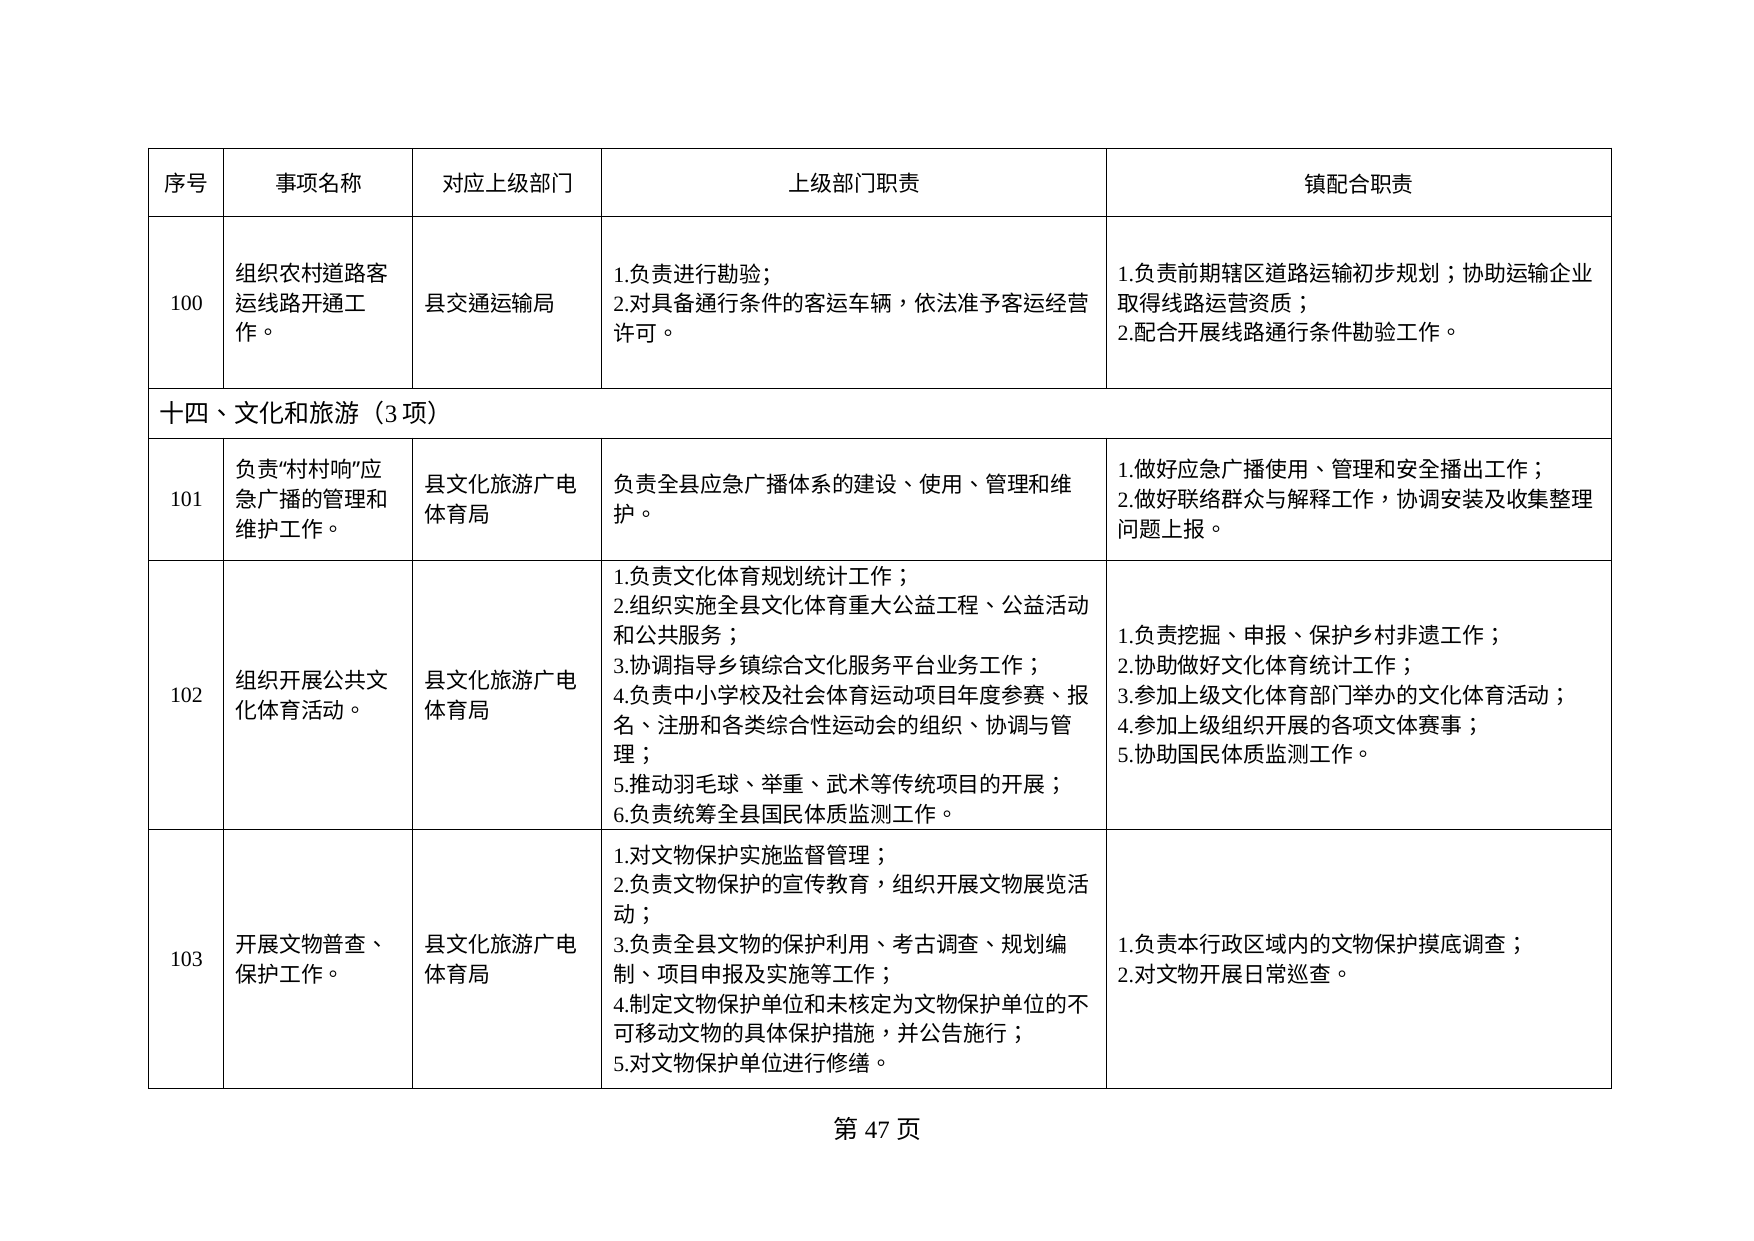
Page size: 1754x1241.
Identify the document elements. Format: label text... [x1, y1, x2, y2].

table_cell 101 [149, 439, 223, 559]
table_header 镇配合职责 [1107, 149, 1611, 216]
table_header 上级部门职责 [602, 149, 1106, 216]
table_cell 县文化旅游广电体育局 [413, 439, 601, 559]
table_cell 负责“村村响”应急广播的管理和维护工作。 [224, 439, 412, 559]
table_cell 组织开展公共文化体育活动。 [224, 561, 412, 829]
table_cell 开展文物普查、保护工作。 [224, 830, 412, 1088]
table_cell 102 [149, 561, 223, 829]
table_cell 县文化旅游广电体育局 [413, 561, 601, 829]
table_cell 1.做好应急广播使用、管理和安全播出工作； 2.做好联络群众与解释工作，协调安装及收集整理问题上报。 [1107, 439, 1611, 559]
table_cell 1.对文物保护实施监督管理； 2.负责文物保护的宣传教育，组织开展文物展览活动； 3.负责全县文物的保护利用、考古调查、规划编制、项目申报及实施等工作； 4.制定文物保护单位和未核定为文物保护单位的不可移动文物的具体保护措施，并公告施行； 5.对文物保护单位进行修缮。 [602, 830, 1106, 1088]
table_cell 县文化旅游广电体育局 [413, 830, 601, 1088]
table_cell 组织农村道路客运线路开通工作。 [224, 217, 412, 387]
table_cell 1.负责本行政区域内的文物保护摸底调查； 2.对文物开展日常巡查。 [1107, 830, 1611, 1088]
table_cell 1.负责进行勘验； 2.对具备通行条件的客运车辆，依法准予客运经营许可。 [602, 217, 1106, 387]
table_header 事项名称 [224, 149, 412, 216]
table_cell 负责全县应急广播体系的建设、使用、管理和维护。 [602, 439, 1106, 559]
table_cell 1.负责前期辖区道路运输初步规划；协助运输企业取得线路运营资质； 2.配合开展线路通行条件勘验工作。 [1107, 217, 1611, 387]
table_header 序号 [149, 149, 223, 216]
table_cell 103 [149, 830, 223, 1088]
table_cell 十四、文化和旅游（3项） [149, 389, 1611, 437]
table_cell 1.负责挖掘、申报、保护乡村非遗工作； 2.协助做好文化体育统计工作； 3.参加上级文化体育部门举办的文化体育活动； 4.参加上级组织开展的各项文体赛事； 5.协助国民体质监测工作。 [1107, 561, 1611, 829]
table_cell 1.负责文化体育规划统计工作； 2.组织实施全县文化体育重大公益工程、公益活动和公共服务； 3.协调指导乡镇综合文化服务平台业务工作； 4.负责中小学校及社会体育运动项目年度参赛、报名、注册和各类综合性运动会的组织、协调与管理； 5.推动羽毛球、举重、武术等传统项目的开展； 6.负责统筹全县国民体质监测工作。 [602, 561, 1106, 829]
table_cell 县交通运输局 [413, 217, 601, 387]
table_cell 100 [149, 217, 223, 387]
table_header 对应上级部门 [413, 149, 601, 216]
